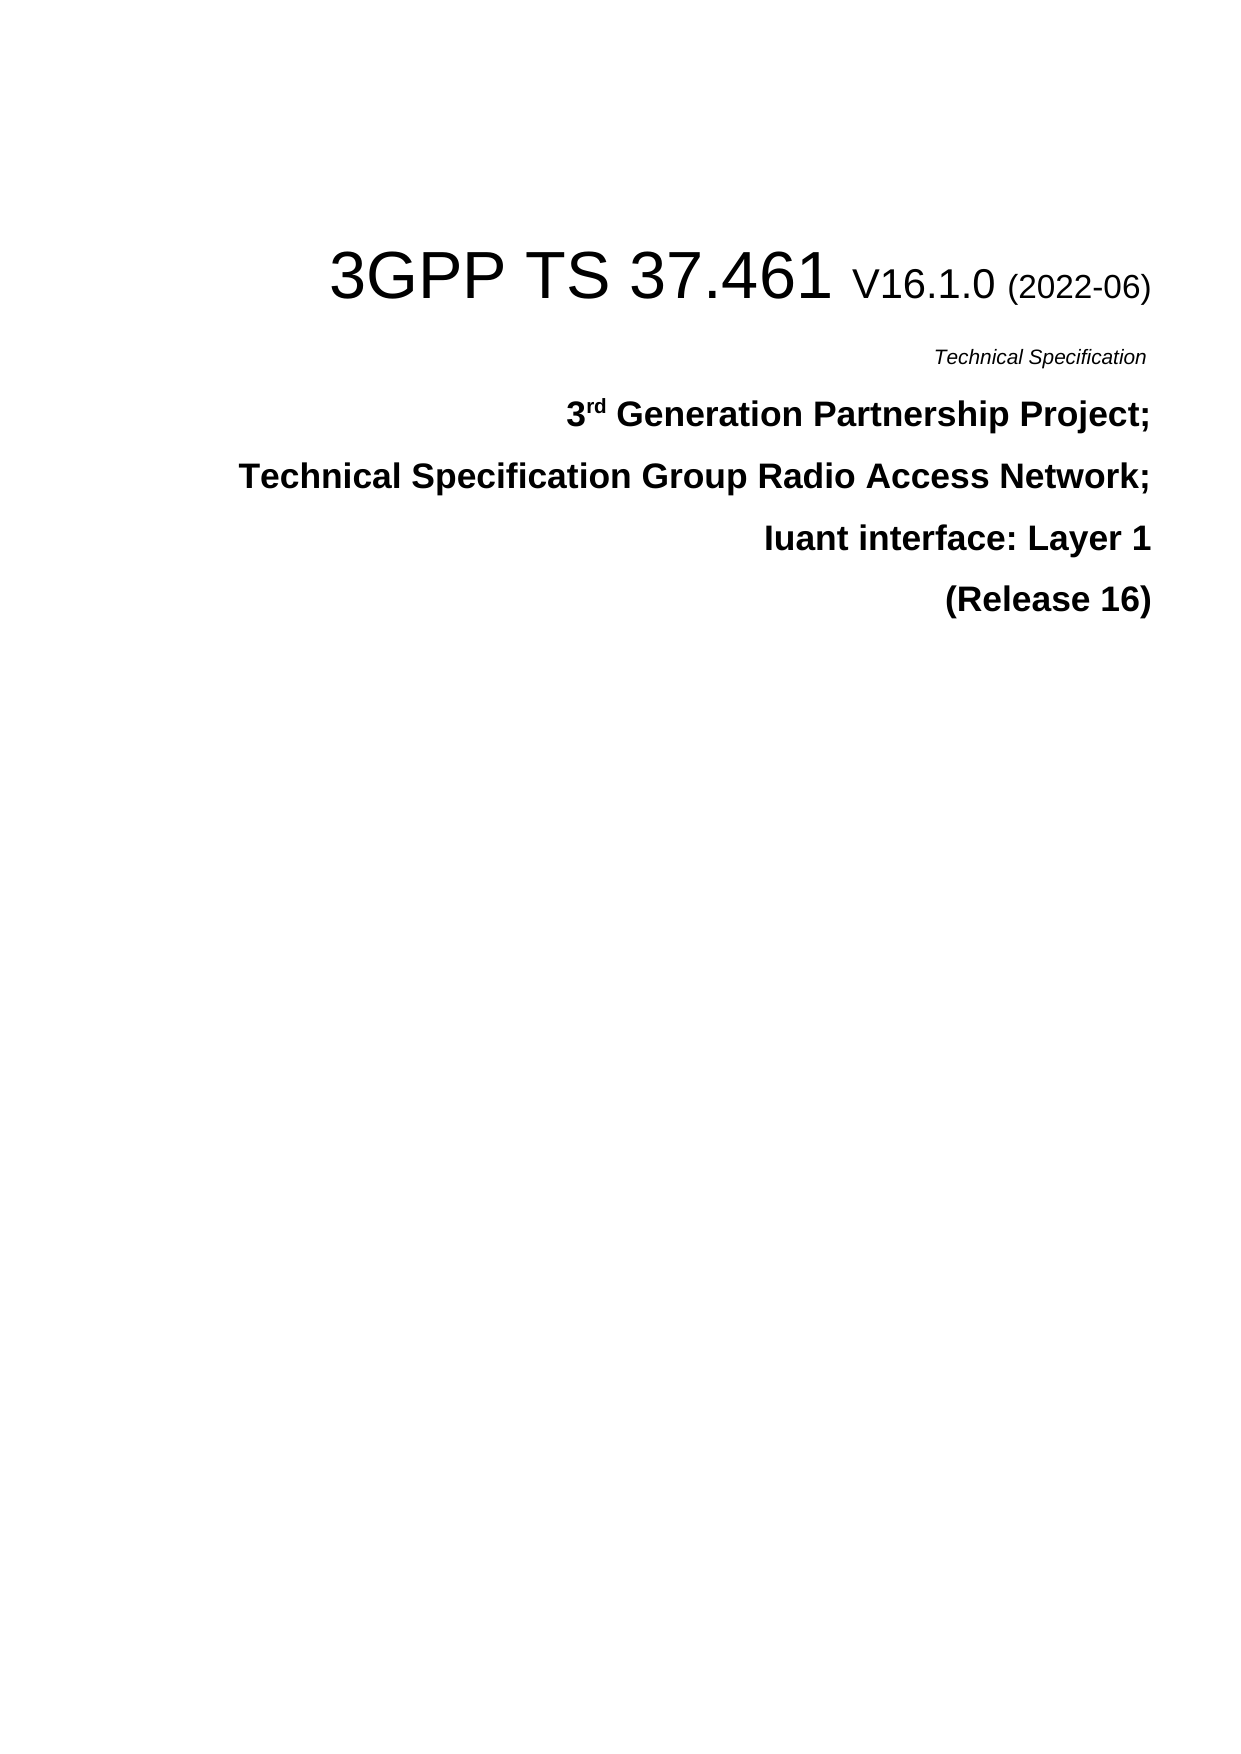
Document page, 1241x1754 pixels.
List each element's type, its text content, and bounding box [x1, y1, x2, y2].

text 3GPP TS 37.461 V16.1.0 (2022-06) [89, 236, 1152, 313]
text Technical Specification [89, 345, 1149, 369]
text Technical Specification Group Radio Access Network; [89, 455, 1152, 496]
text (Release 16) [89, 578, 1152, 619]
text 3rd Generation Partnership Project; [89, 393, 1152, 434]
text Iuant interface: Layer 1 [89, 517, 1152, 557]
